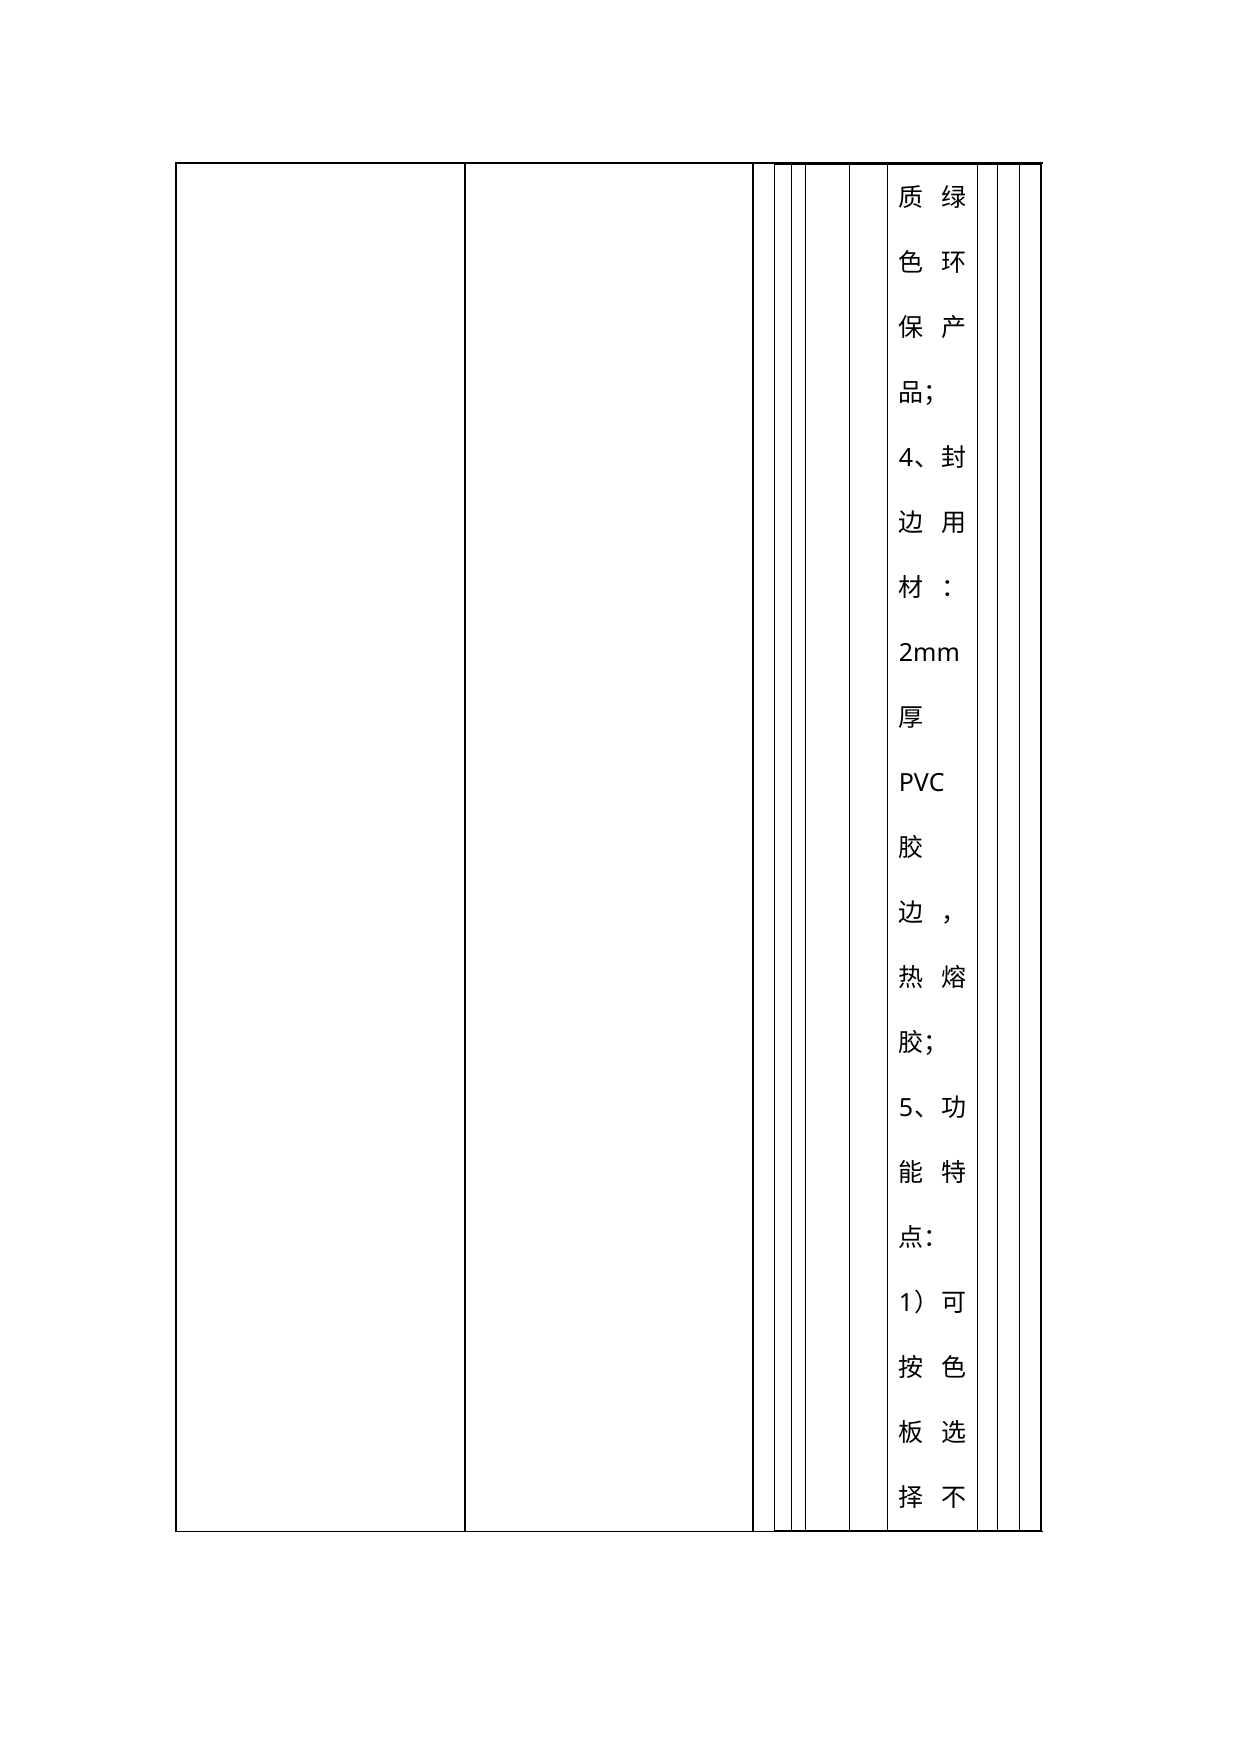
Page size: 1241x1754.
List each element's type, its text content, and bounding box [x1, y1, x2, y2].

table_cell [978, 165, 997, 1530]
table_cell [792, 165, 805, 1530]
table_cell [1020, 165, 1040, 1530]
table_cell [754, 164, 774, 1531]
table_cell [888, 165, 977, 1530]
table_cell [806, 165, 849, 1530]
table_cell [850, 165, 887, 1530]
table_cell 1 [466, 164, 752, 1531]
table_cell [775, 165, 791, 1530]
table_cell [177, 164, 464, 1531]
